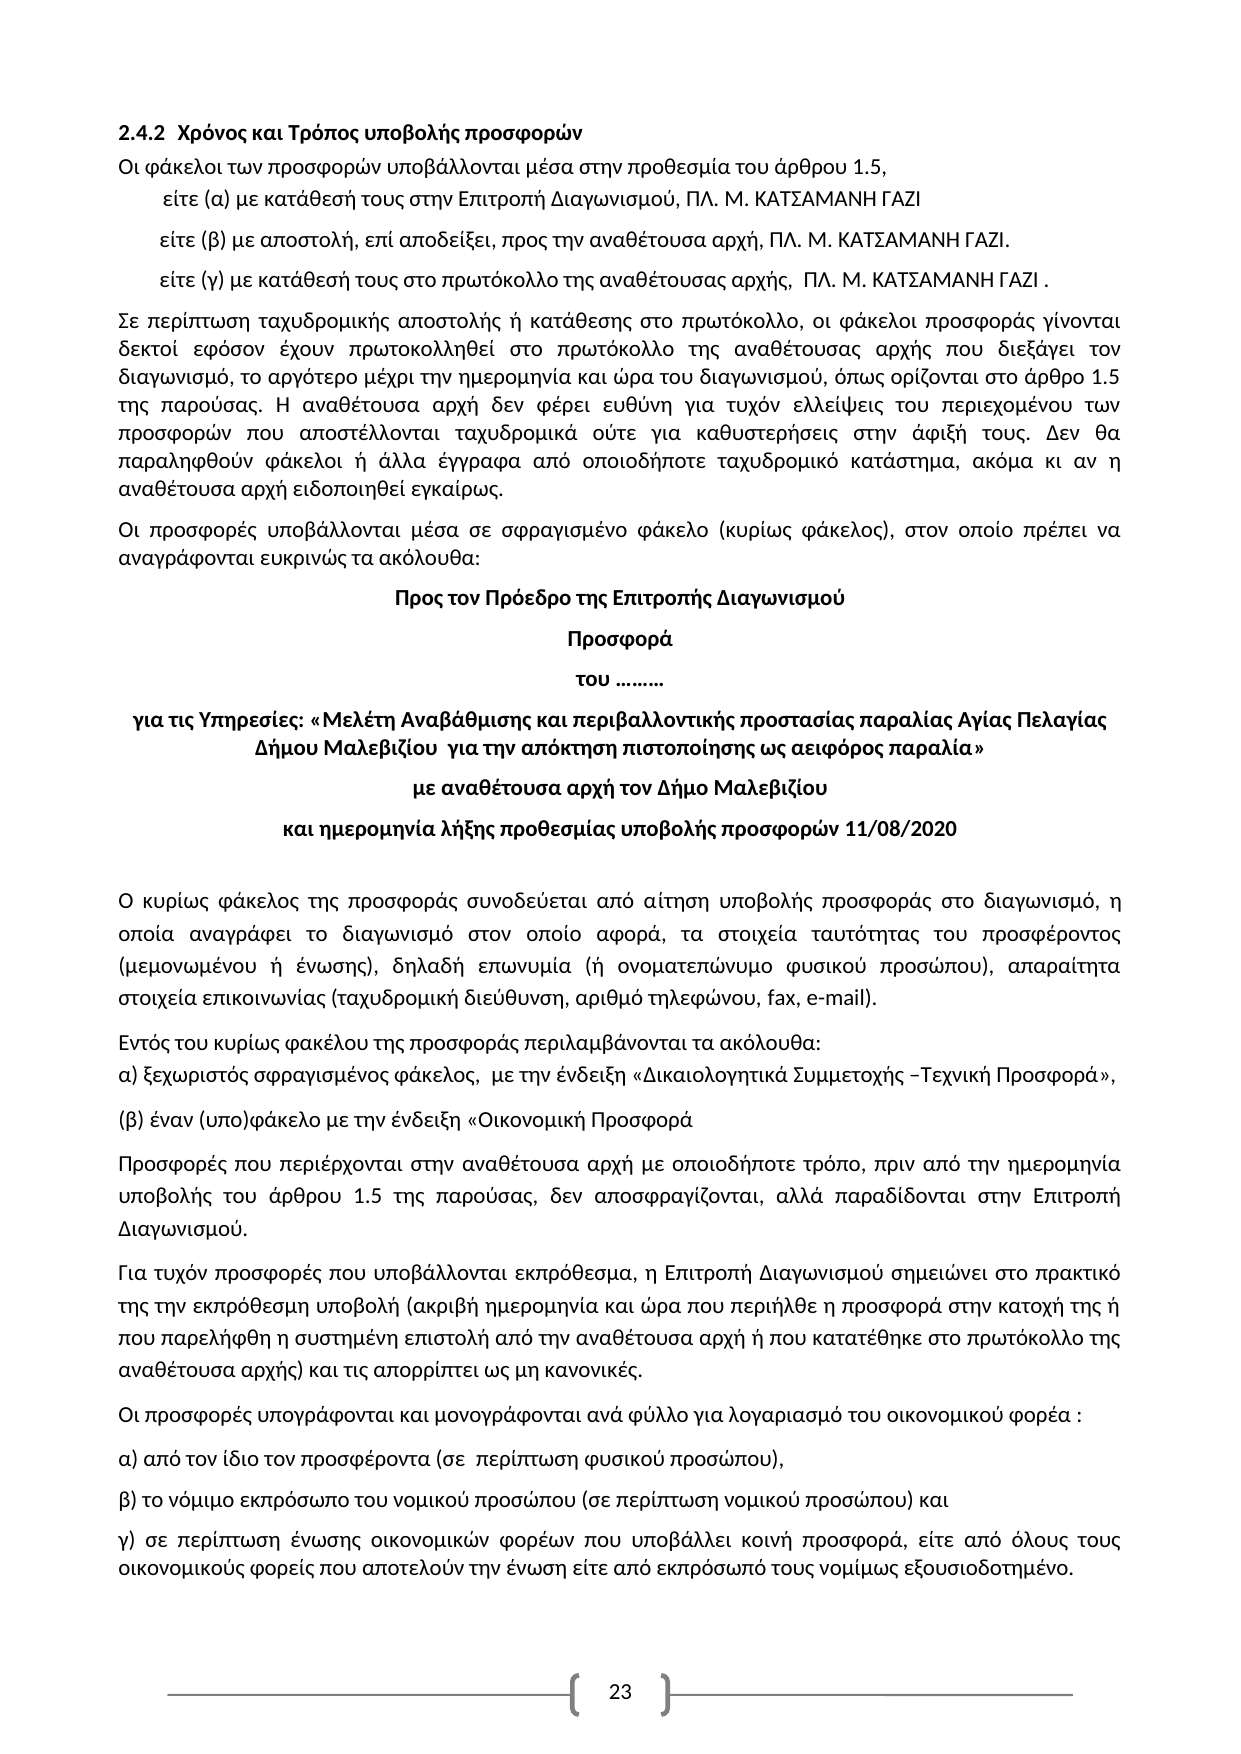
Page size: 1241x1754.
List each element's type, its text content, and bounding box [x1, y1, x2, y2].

text Εντός του κυρίως φακέλου της προσφοράς περιλαμβάνονται τα ακόλουθα: [118, 1028, 1122, 1056]
text Σε περίπτωση ταχυδρομικής αποστολής ή κατάθεσης στο πρωτόκολλο, οι φάκελοι προσφοράς γίνονται δεκτοί εφόσον έχουν πρωτοκολληθεί στο πρωτόκολλο της αναθέτουσας αρχής που διεξάγει τον διαγωνισμό, το αργότερο μέχρι την ημερομηνία και ώρα του διαγωνισμού, όπως ορίζονται στο άρθρο 1.5 της παρούσας. Η αναθέτουσα αρχή δεν φέρει ευθύνη για τυχόν ελλείψεις του περιεχομένου των προσφορών που αποστέλλονται ταχυδρομικά ούτε για καθυστερήσεις στην άφιξή τους. Δεν θα παραληφθούν φάκελοι ή άλλα έγγραφα από οποιοδήποτε ταχυδρομικό κατάστημα, ακόμα κι αν η αναθέτουσα αρχή ειδοποιηθεί εγκαίρως. [118, 306, 1122, 502]
text β) το νόμιμο εκπρόσωπο του νομικού προσώπου (σε περίπτωση νομικού προσώπου) και [118, 1485, 1122, 1513]
text Ο κυρίως φάκελος της προσφοράς συνοδεύεται από αίτηση υποβολής προσφοράς στο διαγωνισμό, η οποία αναγράφει το διαγωνισμό στον οποίο αφορά, τα στοιχεία ταυτότητας του προσφέροντος (μεμονωμένου ή ένωσης), δηλαδή επωνυμία (ή ονοματεπώνυμο φυσικού προσώπου), απαραίτητα στοιχεία επικοινωνίας (ταχυδρομική διεύθυνση, αριθμό τηλεφώνου, fax, e-mail). [118, 887, 1122, 1011]
text και ημερομηνία λήξης προθεσμίας υποβολής προσφορών 11/08/2020 [118, 814, 1122, 842]
text γ) σε περίπτωση ένωσης οικονομικών φορέων που υποβάλλει κοινή προσφορά, είτε από όλους τους οικονομικούς φορείς που αποτελούν την ένωση είτε από εκπρόσωπό τους νομίμως εξουσιοδοτημένο. [118, 1526, 1122, 1582]
text Για τυχόν προσφορές που υποβάλλονται εκπρόθεσμα, η Επιτροπή Διαγωνισμού σημειώνει στο πρακτικό της την εκπρόθεσμη υποβολή (ακριβή ημερομηνία και ώρα που περιήλθε η προσφορά στην κατοχή της ή που παρελήφθη η συστημένη επιστολή από την αναθέτουσα αρχή ή που κατατέθηκε στο πρωτόκολλο της αναθέτουσα αρχής) και τις απορρίπτει ως μη κανονικές. [118, 1258, 1122, 1383]
text για τις Υπηρεσίες: «Μελέτη Αναβάθμισης και περιβαλλοντικής προστασίας παραλίας Αγίας Πελαγίας Δήμου Μαλεβιζίου για την απόκτηση πιστοποίησης ως αειφόρος παραλία» [118, 705, 1122, 761]
text με αναθέτουσα αρχή τον Δήμο Μαλεβιζίου [118, 773, 1122, 801]
text (β) έναν (υπο)φάκελο με την ένδειξη «Οικονομική Προσφορά [118, 1105, 1122, 1133]
text του ……… [118, 664, 1122, 692]
text Οι προσφορές υπογράφονται και μονογράφονται ανά φύλλο για λογαριασμό του οικονομικού φορέα : [118, 1400, 1122, 1428]
text Οι προσφορές υποβάλλονται μέσα σε σφραγισμένο φάκελο (κυρίως φάκελος), στον οποίο πρέπει να αναγράφονται ευκρινώς τα ακόλουθα: [118, 515, 1122, 571]
text α) από τον ίδιο τον προσφέροντα (σε περίπτωση φυσικού προσώπου), [118, 1444, 1122, 1472]
text Προσφορά [118, 624, 1122, 652]
text Οι φάκελοι των προσφορών υποβάλλονται μέσα στην προθεσμία του άρθρου 1.5, [118, 152, 1122, 180]
text α) ξεχωριστός σφραγισμένος φάκελος, με την ένδειξη «Δικαιολογητικά Συμμετοχής –Τεχνική Προσφορά», [118, 1060, 1122, 1088]
text είτε (β) με αποστολή, επί αποδείξει, προς την αναθέτουσα αρχή, ΠΛ. Μ. ΚΑΤΣΑΜΑΝΗ ΓΑΖΙ. [118, 225, 1122, 253]
text είτε (γ) με κατάθεσή τους στο πρωτόκολλο της αναθέτουσας αρχής, ΠΛ. Μ. ΚΑΤΣΑΜΑΝΗ ΓΑΖΙ . [118, 266, 1122, 294]
text είτε (α) με κατάθεσή τους στην Επιτροπή Διαγωνισμού, ΠΛ. Μ. ΚΑΤΣΑΜΑΝΗ ΓΑΖΙ [118, 184, 1122, 213]
text Προσφορές που περιέρχονται στην αναθέτουσα αρχή με οποιοδήποτε τρόπο, πριν από την ημερομηνία υποβολής του άρθρου 1.5 της παρούσας, δεν αποσφραγίζονται, αλλά παραδίδονται στην Επιτροπή Διαγωνισμού. [118, 1149, 1122, 1242]
subtitle 2.4.2 Χρόνος και Τρόπος υποβολής προσφορών [118, 118, 1122, 146]
text Προς τον Πρόεδρο της Επιτροπής Διαγωνισμού [118, 583, 1122, 611]
